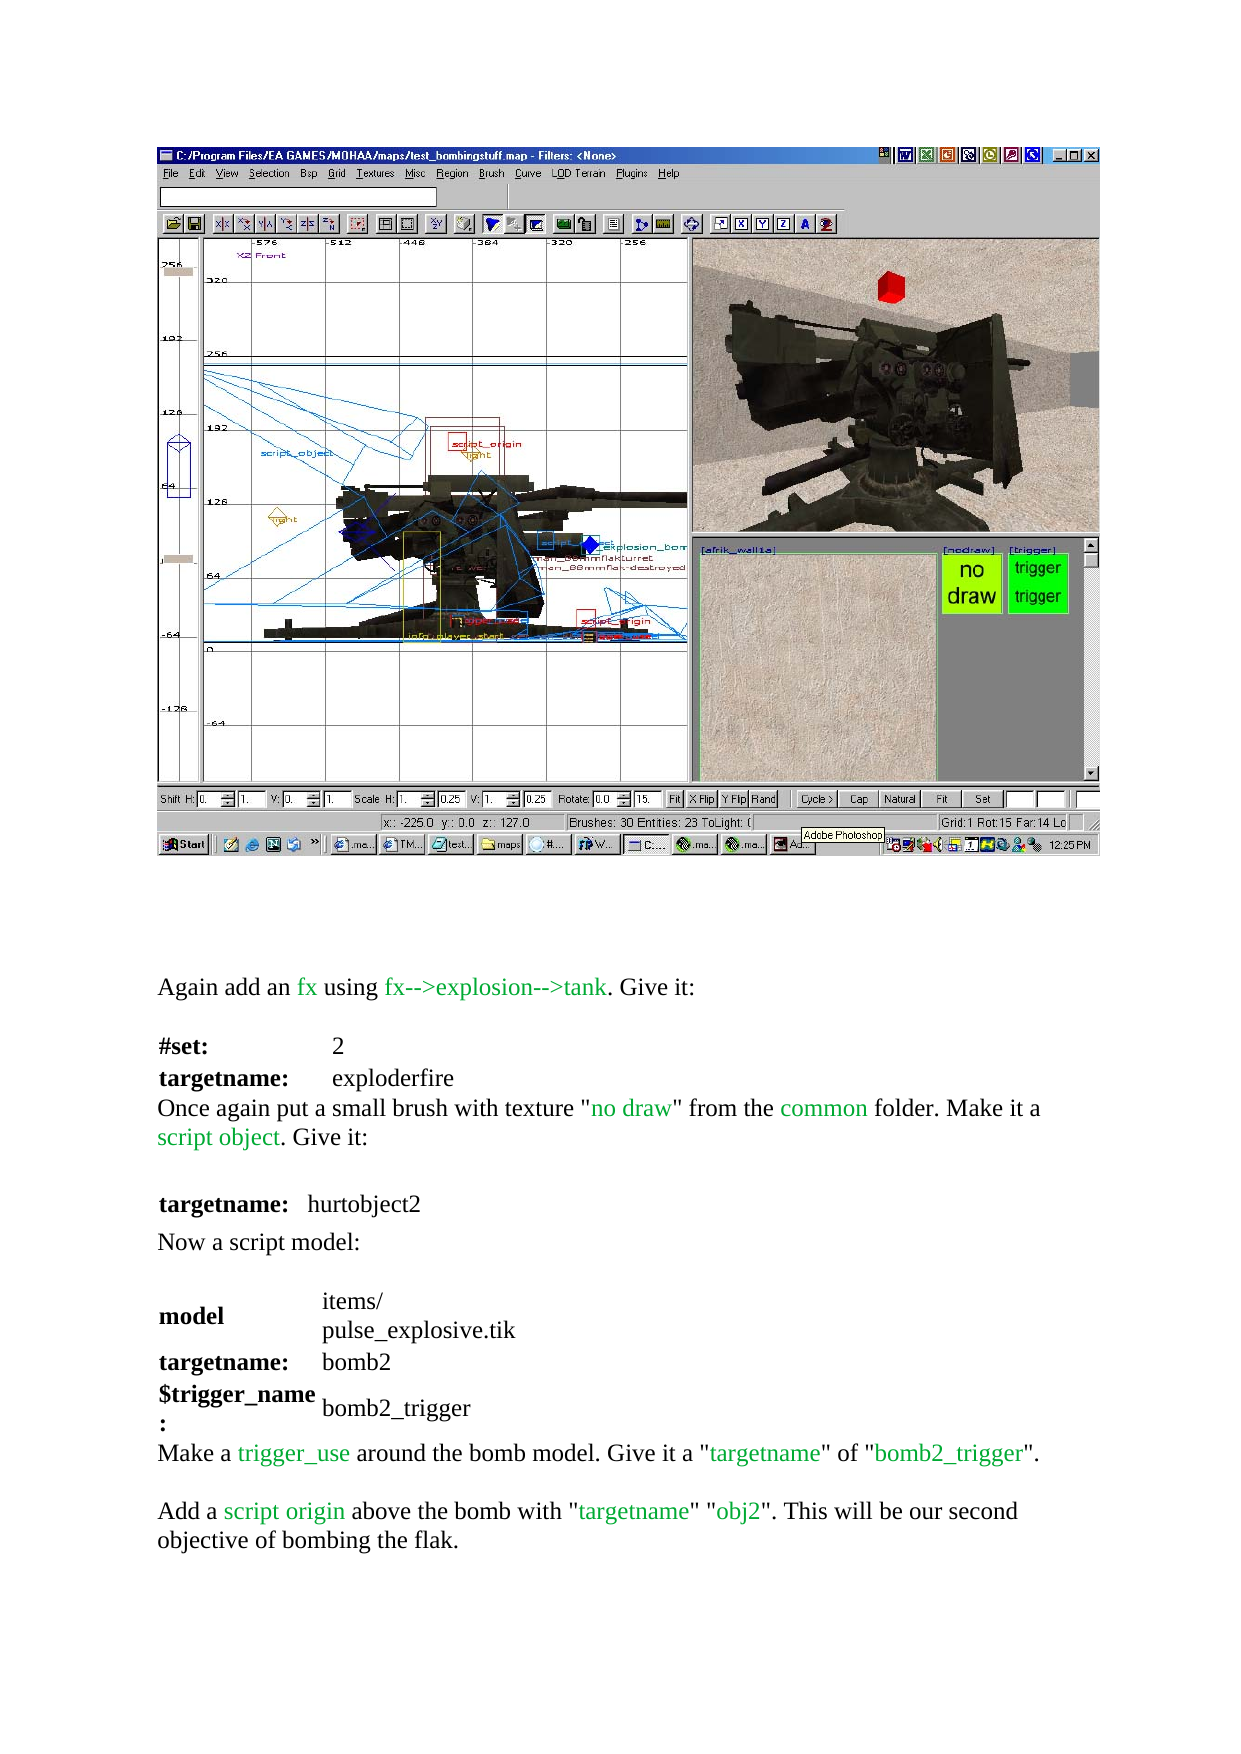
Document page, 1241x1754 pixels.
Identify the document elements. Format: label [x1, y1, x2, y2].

table_header [157, 856, 1083, 1583]
picture [157, 147, 1100, 856]
